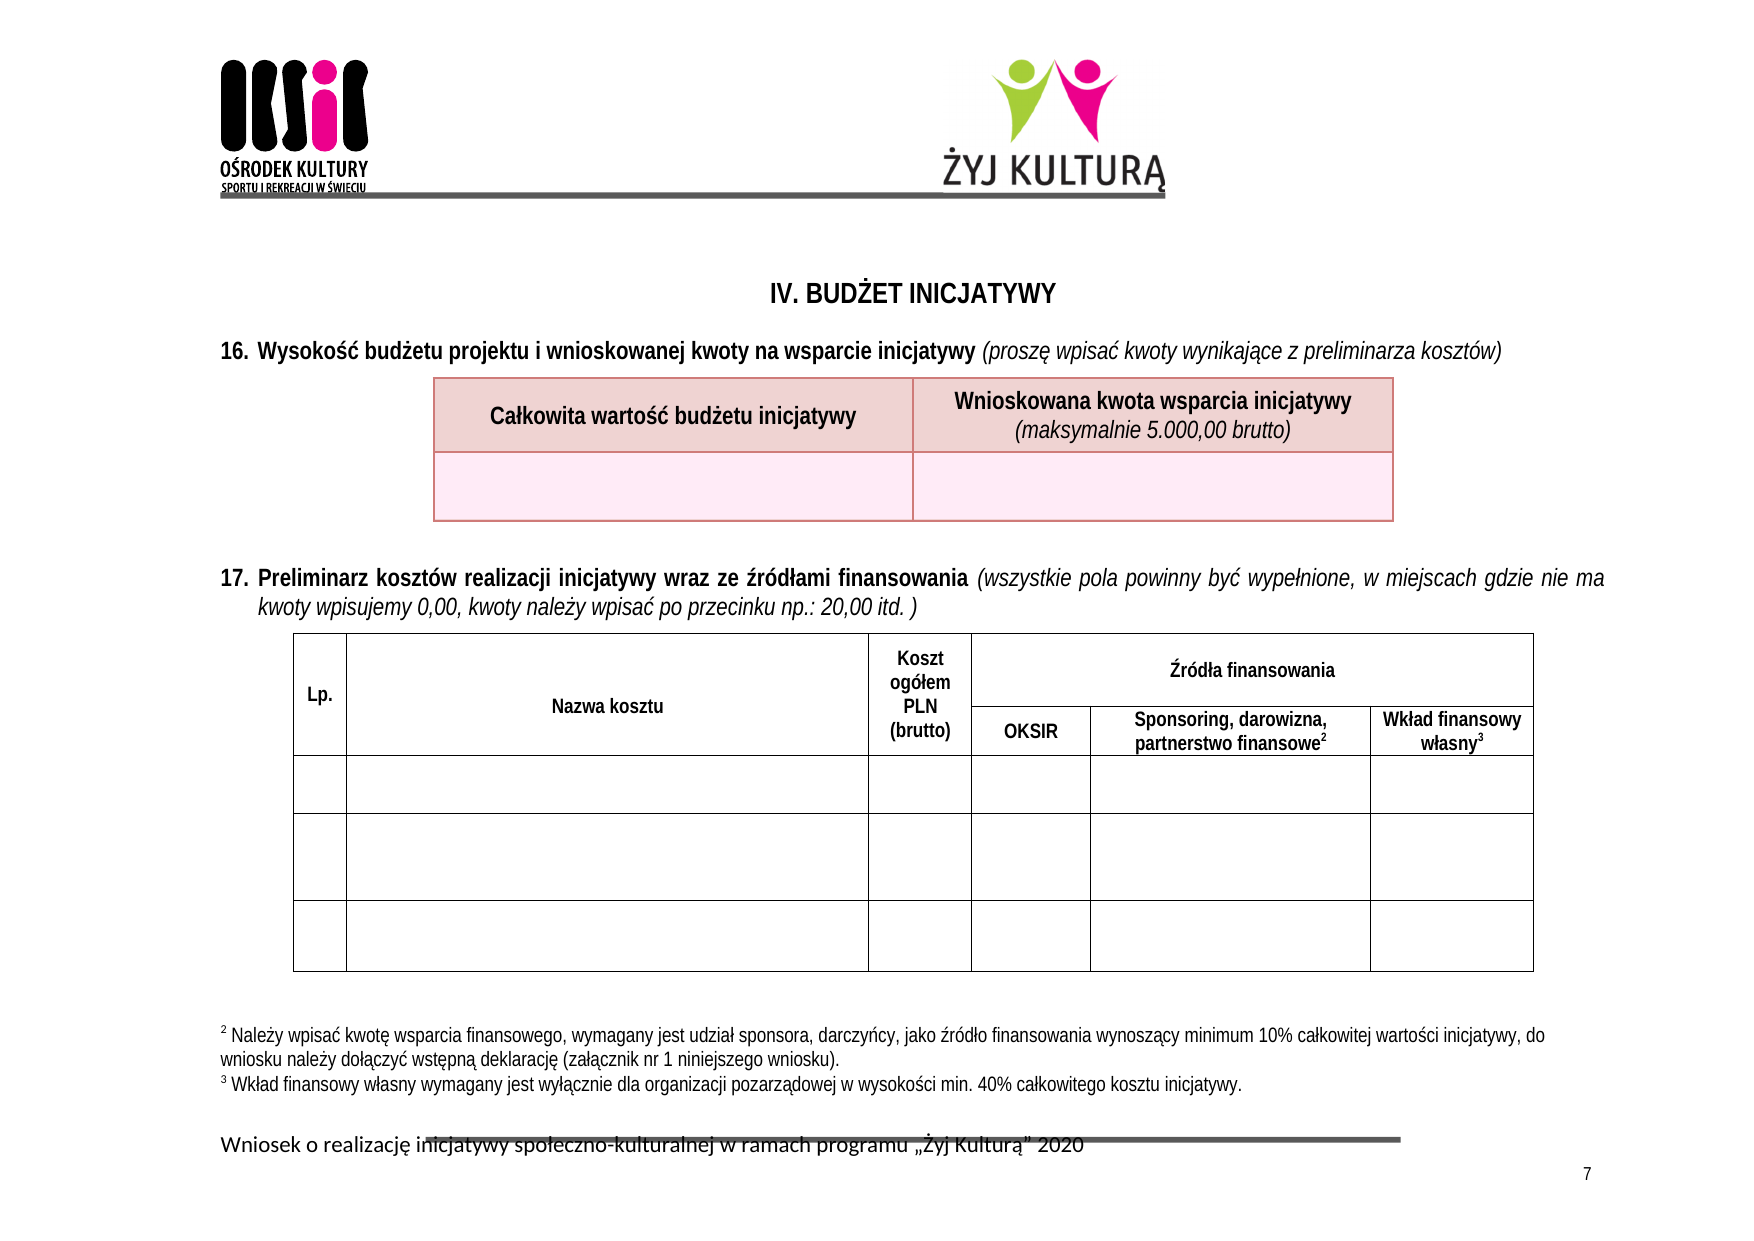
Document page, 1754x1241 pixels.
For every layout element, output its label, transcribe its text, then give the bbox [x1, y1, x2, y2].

list Preliminarz kosztów realizacji inicjatywy wraz ze źródłami finansowania (wszystkie pola powinny być wypełnione, w miejscach gdzie nie ma kwoty wpisujemy 0,00, kwoty należy wpisać po przecinku np.: 20,00 itd. ) [220, 563, 1606, 620]
table_header Całkowita wartość budżetu inicjatywy [435, 379, 912, 451]
table_cell [1091, 756, 1370, 813]
table_header Źródła finansowania [972, 634, 1533, 706]
text IV. BUDŻET INICJATYWY [220, 276, 1606, 310]
table_cell [294, 901, 346, 971]
table_header Koszt ogółem PLN (brutto) [869, 634, 971, 754]
table_cell [869, 901, 971, 971]
table_cell [972, 756, 1090, 813]
table_cell [1371, 901, 1533, 971]
table_cell [347, 901, 868, 971]
table_cell [347, 814, 868, 900]
table_cell Sponsoring, darowizna, partnerstwo finansowe [1091, 707, 1370, 754]
table_cell [1091, 901, 1370, 971]
table_cell [1371, 756, 1533, 813]
table_cell [869, 756, 971, 813]
table_header Lp. [294, 634, 346, 754]
table_cell [435, 453, 912, 519]
table_cell [347, 756, 868, 813]
table_cell [914, 453, 1392, 519]
table_cell [294, 814, 346, 900]
table_header Wnioskowana kwota wsparcia inicjatywy (maksymalnie 5.000,00 brutto) [914, 379, 1392, 451]
table_cell [972, 901, 1090, 971]
table_cell [1371, 814, 1533, 900]
table_cell [1091, 814, 1370, 900]
list Wysokość budżetu projektu i wnioskowanej kwoty na wsparcie inicjatywy (proszę wpisać kwoty wynikające z preliminarza kosztów) [220, 336, 1606, 364]
table_cell [972, 814, 1090, 900]
table_cell [869, 814, 971, 900]
table_cell OKSIR [972, 707, 1090, 754]
table_cell Wkład finansowy własny [1371, 707, 1533, 754]
table_header Nazwa kosztu [347, 634, 868, 754]
table_cell [294, 756, 346, 813]
